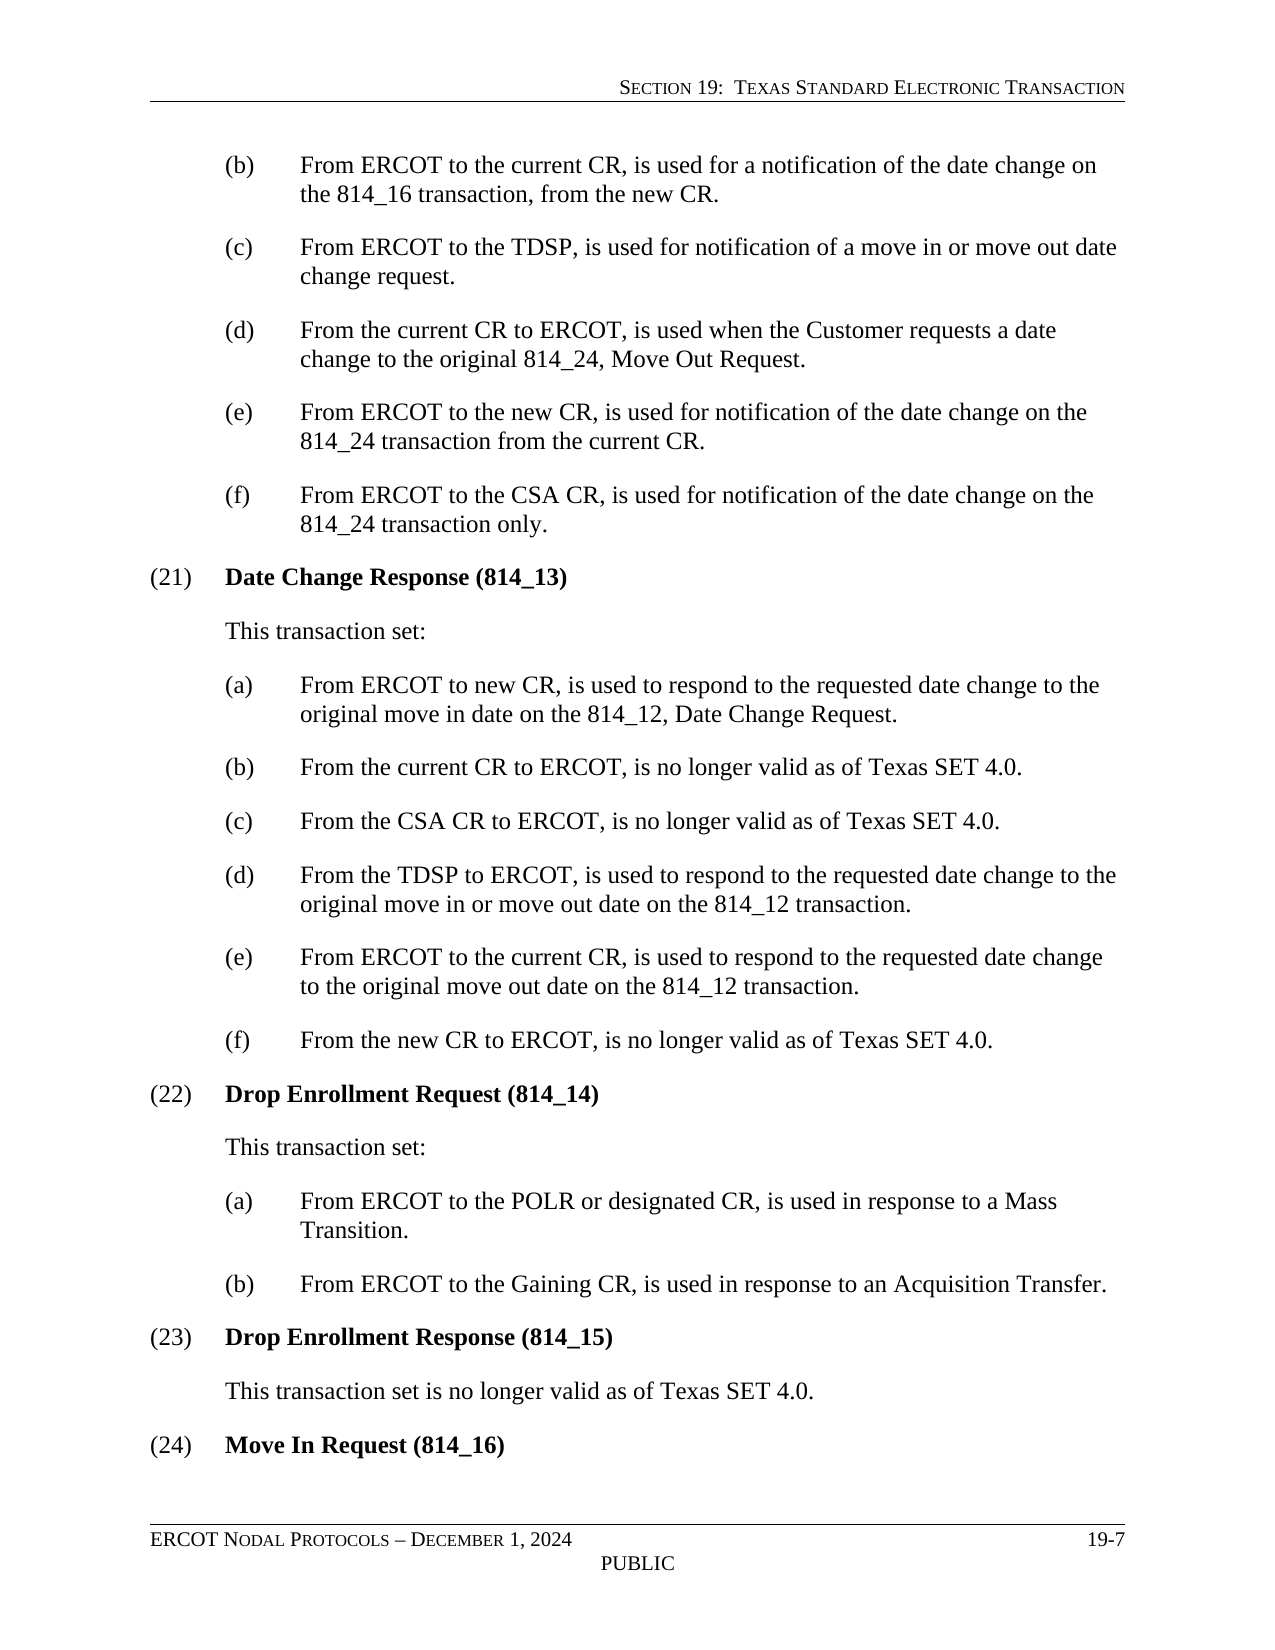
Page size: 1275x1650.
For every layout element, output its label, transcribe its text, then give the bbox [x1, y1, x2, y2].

list (d) From the current CR to ERCOT, is used when the Customer requests a date change to the original 814_24, Move Out Request. [225, 315, 1125, 372]
text This transaction set is no longer valid as of Texas SET 4.0. [225, 1376, 1125, 1405]
list (b) From the current CR to ERCOT, is no longer valid as of Texas SET 4.0. [225, 752, 1125, 781]
list (c) From the CSA CR to ERCOT, is no longer valid as of Texas SET 4.0. [225, 806, 1125, 835]
text This transaction set: [225, 616, 1125, 645]
list (b) From ERCOT to the current CR, is used for a notification of the date change on the 814_16 transaction, from the new CR. [225, 150, 1125, 207]
list (c) From ERCOT to the TDSP, is used for notification of a move in or move out date change request. [225, 232, 1125, 290]
text (22) Drop Enrollment Request (814_14) [150, 1079, 1125, 1107]
list (d) From the TDSP to ERCOT, is used to respond to the requested date change to the original move in or move out date on the 814_12 transaction. [225, 860, 1125, 917]
list (f) From ERCOT to the CSA CR, is used for notification of the date change on the 814_24 transaction only. [225, 480, 1125, 537]
text (24) Move In Request (814_16) [150, 1430, 1125, 1459]
list (f) From the new CR to ERCOT, is no longer valid as of Texas SET 4.0. [225, 1025, 1125, 1054]
list (a) From ERCOT to the POLR or designated CR, is used in response to a Mass Transition. [225, 1186, 1125, 1244]
text This transaction set: [225, 1132, 1125, 1161]
list (b) From ERCOT to the Gaining CR, is used in response to an Acquisition Transfer. [225, 1269, 1125, 1297]
list (a) From ERCOT to new CR, is used to respond to the requested date change to the original move in date on the 814_12, Date Change Request. [225, 670, 1125, 727]
list (e) From ERCOT to the current CR, is used to respond to the requested date change to the original move out date on the 814_12 transaction. [225, 942, 1125, 1000]
list (e) From ERCOT to the new CR, is used for notification of the date change on the 814_24 transaction from the current CR. [225, 397, 1125, 455]
text (21) Date Change Response (814_13) [150, 562, 1125, 591]
text (23) Drop Enrollment Response (814_15) [150, 1322, 1125, 1351]
